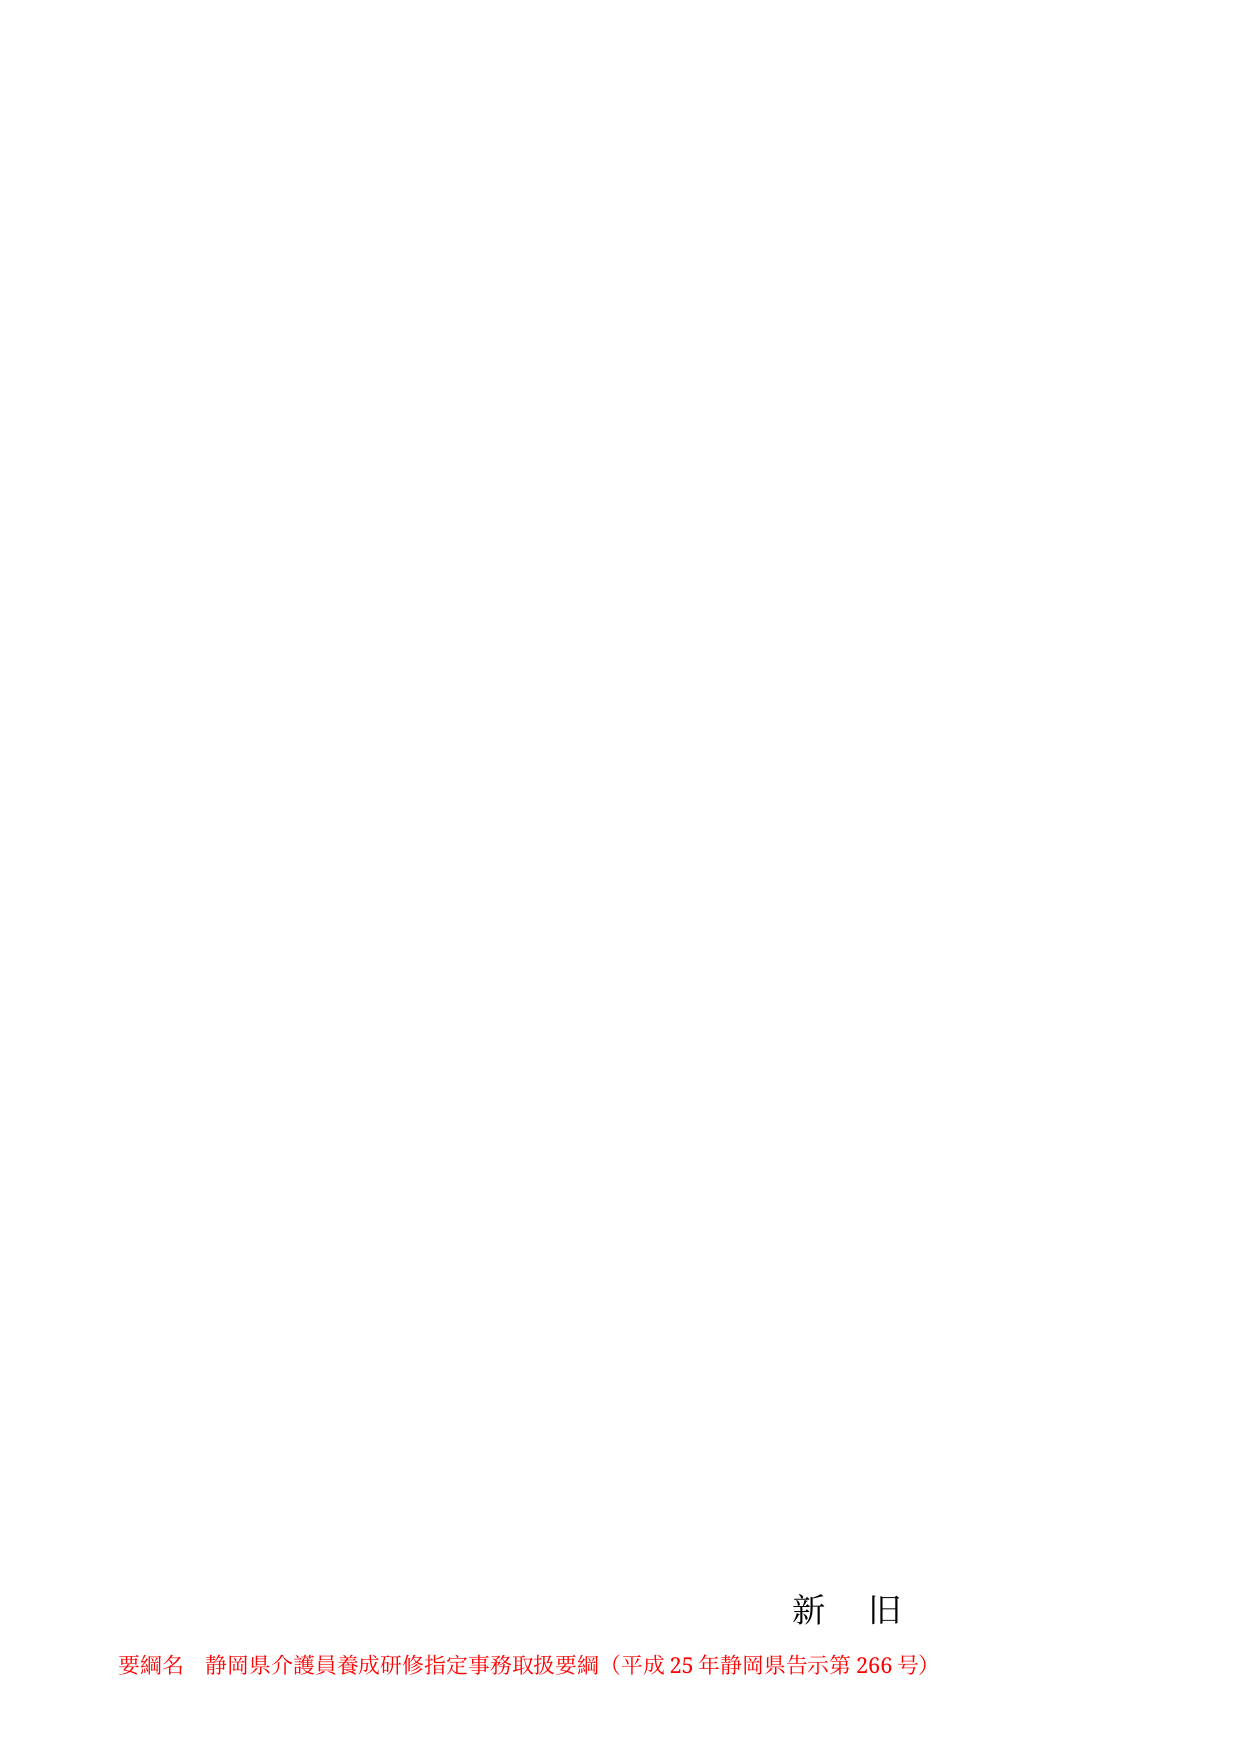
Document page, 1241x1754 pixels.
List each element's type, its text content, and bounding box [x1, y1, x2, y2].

text 要綱名 静岡県介護員養成研修指定事務取扱要綱（平成25年静岡県告示第266号） [118, 1646, 1122, 1683]
text 新 旧 [118, 1571, 1122, 1646]
